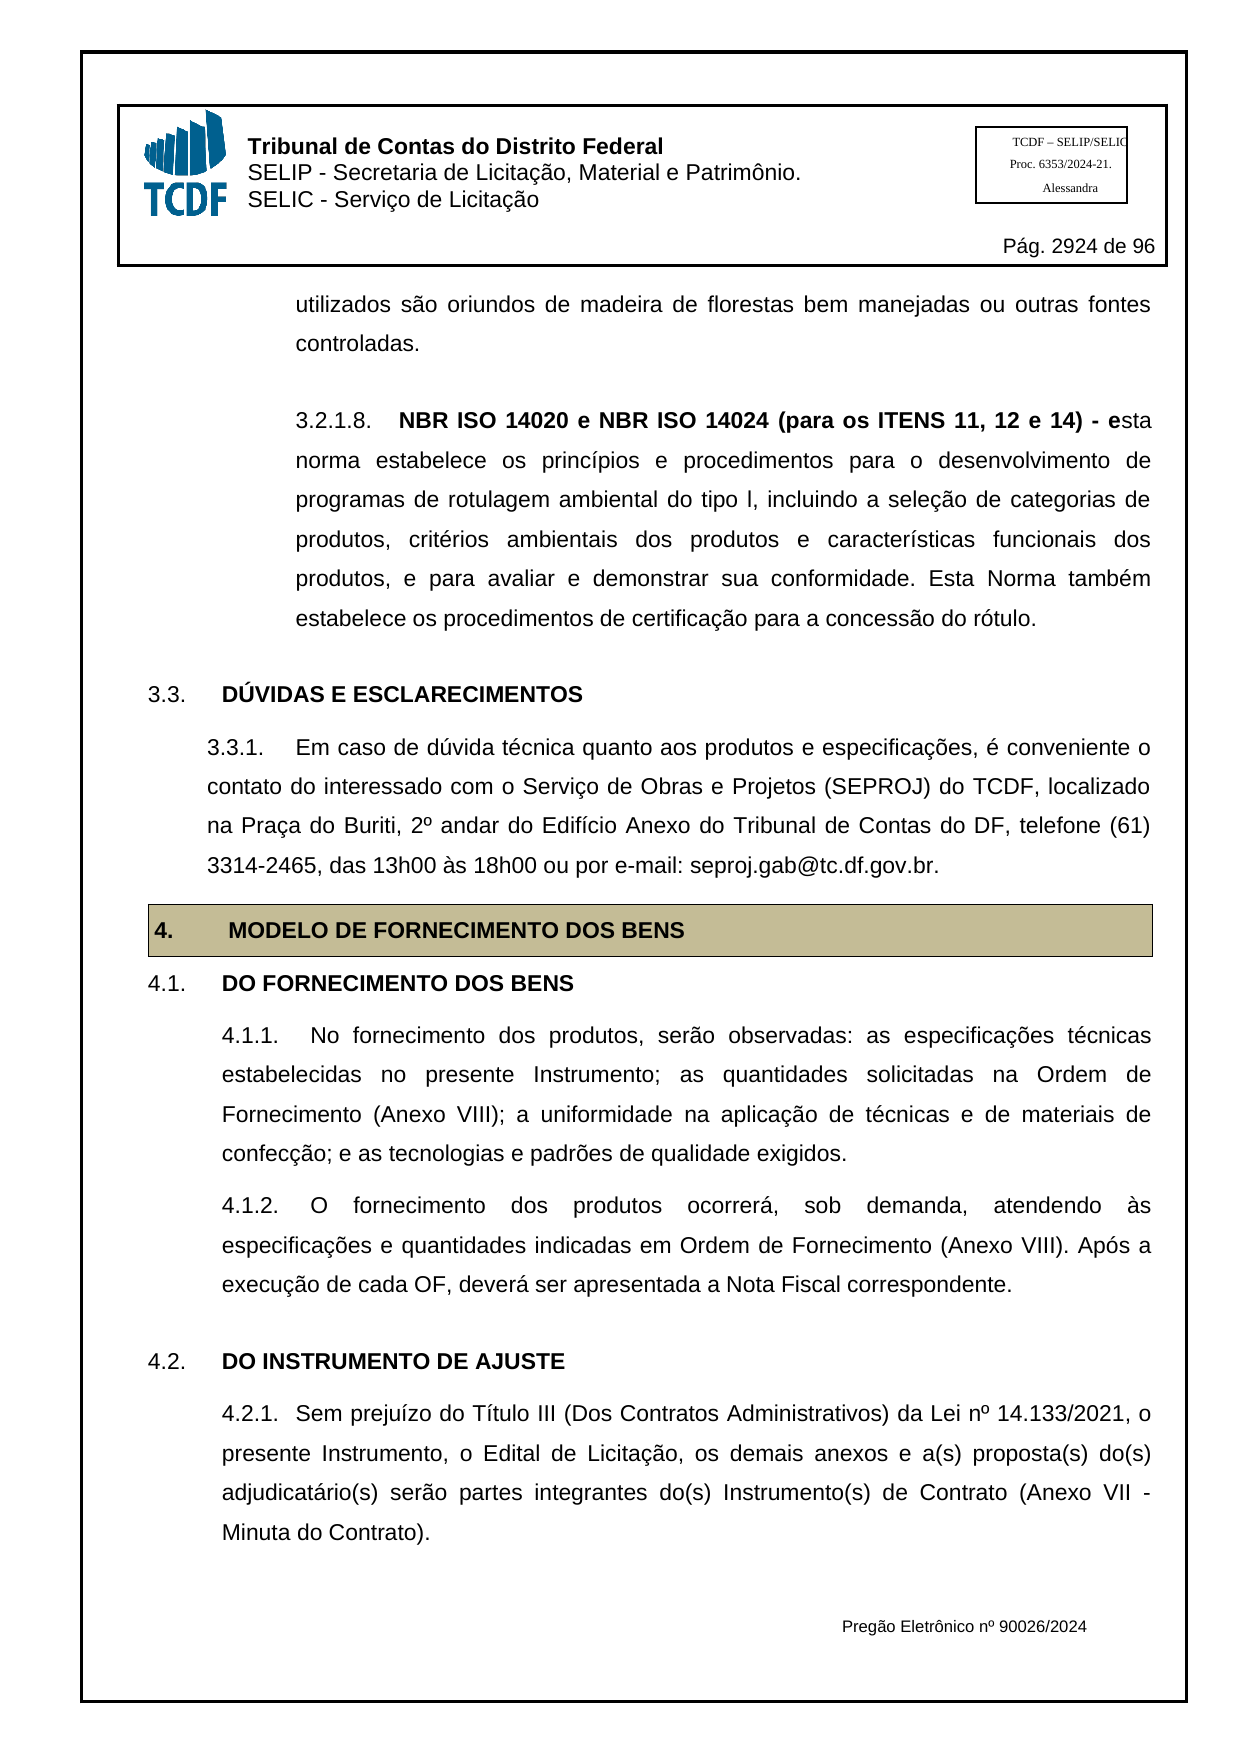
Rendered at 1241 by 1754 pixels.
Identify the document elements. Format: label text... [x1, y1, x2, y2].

picture [129, 107, 241, 218]
list NBR ISO 14020 e NBR ISO 14024 (para os ITENS 11, 12 e 14) - esta norma estabelece os princípios e procedimentos para o desenvolvimento de programas de rotulagem ambiental do tipo l, incluindo a seleção de categorias de produtos, critérios ambientais dos produtos e características funcionais dos produtos, e para avaliar e demonstrar sua conformidade. Esta Norma também estabelece os procedimentos de certificação para a concessão do rótulo. [295, 407, 1152, 631]
list DO FORNECIMENTO DOS BENS [148, 970, 1152, 996]
table_header MODELO DE FORNECIMENTO DOS BENS [149, 905, 1152, 956]
list DÚVIDAS E ESCLARECIMENTOS [148, 681, 1152, 708]
list Em caso de dúvida técnica quanto aos produtos e especificações, é conveniente o contato do interessado com o Serviço de Obras e Projetos (SEPROJ) do TCDF, localizado na Praça do Buriti, 2º andar do Edifício Anexo do Tribunal de Contas do DF, telefone (61) 3314-2465, das 13h00 às 18h00 ou por e-mail: seproj.gab@tc.df.gov.br. [207, 733, 1152, 878]
list O fornecimento dos produtos ocorrerá, sob demanda, atendendo às especificações e quantidades indicadas em Ordem de Fornecimento (Anexo VIII). Após a execução de cada OF, deverá ser apresentada a Nota Fiscal correspondente. [222, 1192, 1152, 1297]
list DO INSTRUMENTO DE AJUSTE [148, 1348, 1152, 1374]
list Sem prejuízo do Título III (Dos Contratos Administrativos) da Lei nº 14.133/2021, o presente Instrumento, o Edital de Licitação, os demais anexos e a(s) proposta(s) do(s) adjudicatário(s) serão partes integrantes do(s) Instrumento(s) de Contrato (Anexo VII - Minuta do Contrato). [222, 1400, 1152, 1545]
list No fornecimento dos produtos, serão observadas: as especificações técnicas estabelecidas no presente Instrumento; as quantidades solicitadas na Ordem de Fornecimento (Anexo VIII); a uniformidade na aplicação de técnicas e de materiais de confecção; e as tecnologias e padrões de qualidade exigidos. [222, 1022, 1152, 1167]
